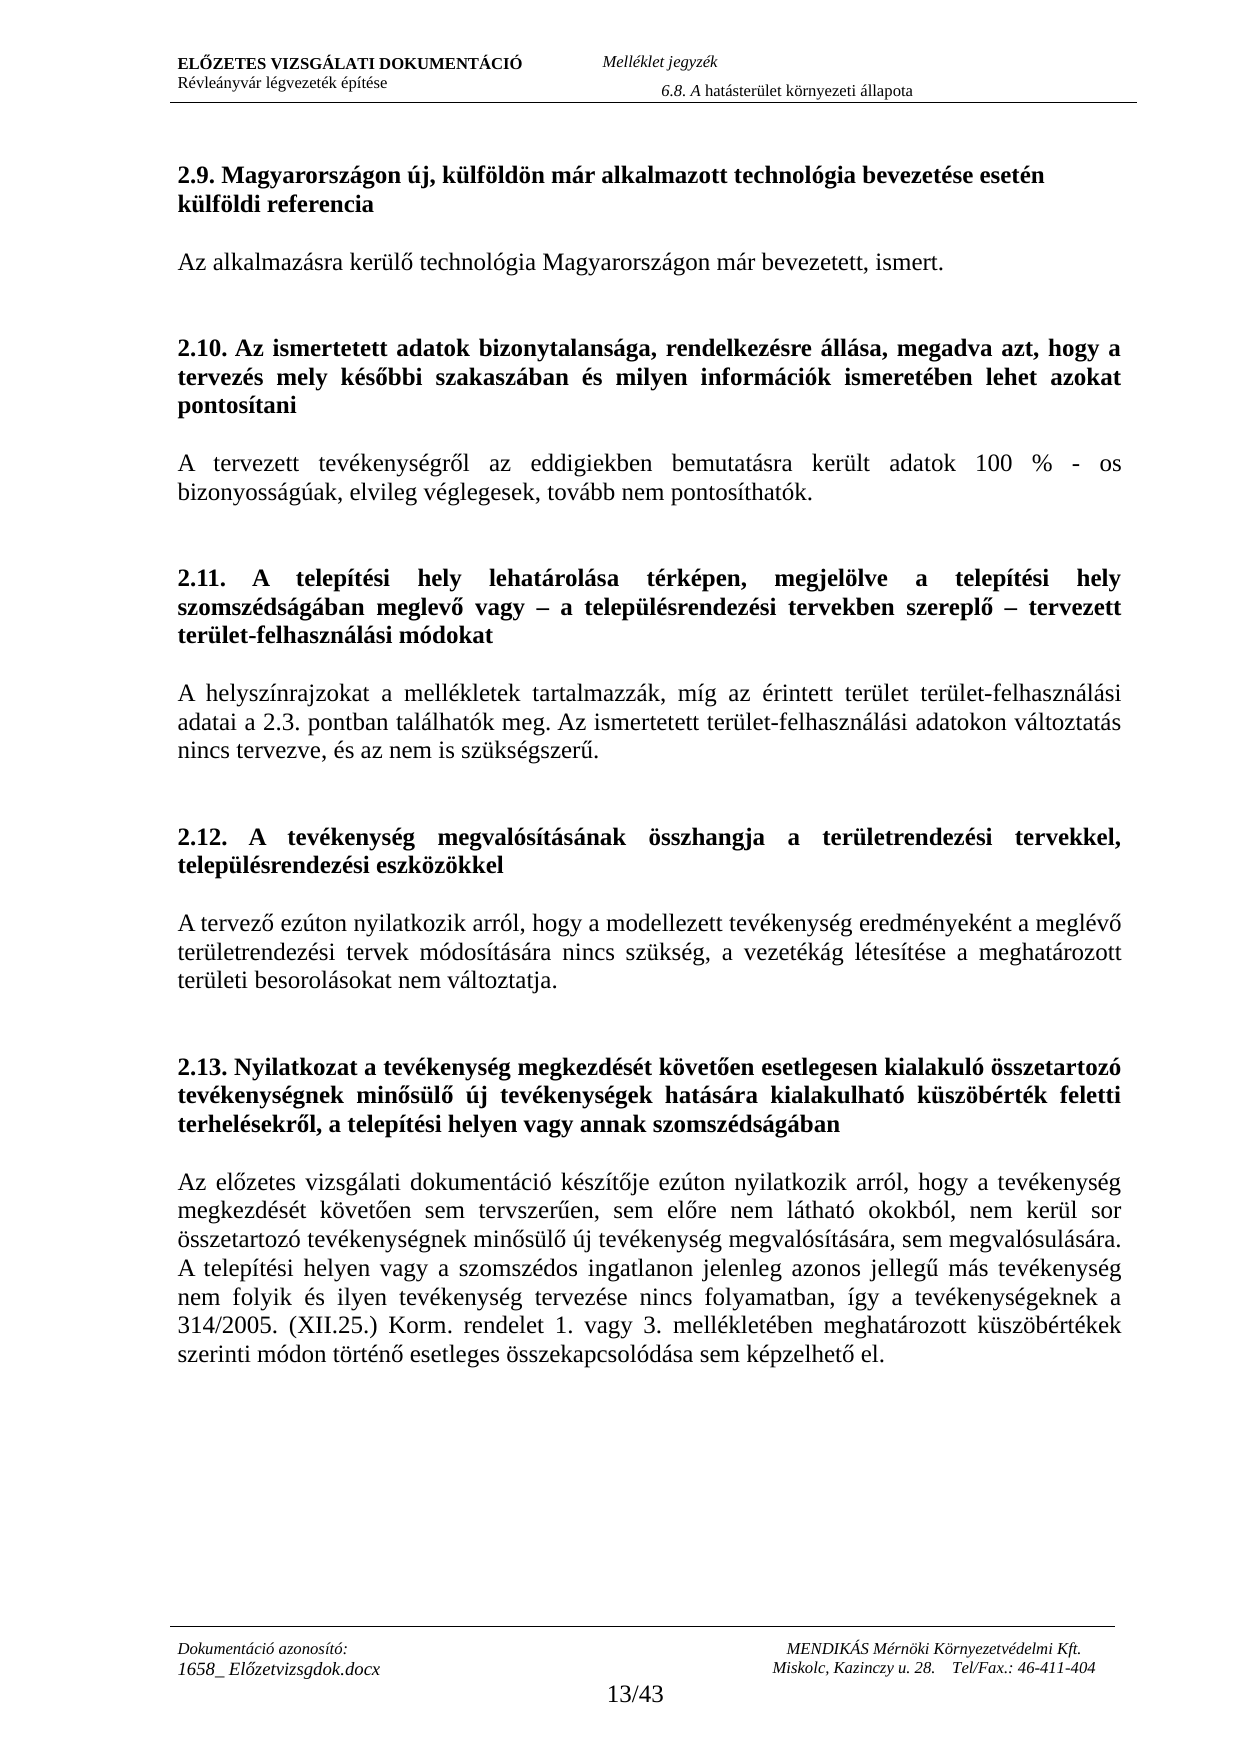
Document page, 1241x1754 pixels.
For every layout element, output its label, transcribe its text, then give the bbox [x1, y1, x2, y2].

text A helyszínrajzokat a mellékletek tartalmazzák, míg az érintett terület terület-felhasználási adatai a 2.3. pontban találhatók meg. Az ismertetett terület-felhasználási adatokon változtatás nincs tervezve, és az nem is szükségszerű. [177, 678, 1122, 764]
text 2.9. Magyarországon új, külföldön már alkalmazott technológia bevezetése esetén külföldi referencia [177, 160, 1122, 218]
text A tervezett tevékenységről az eddigiekben bemutatásra került adatok 100 % - os bizonyosságúak, elvileg véglegesek, tovább nem pontosíthatók. [177, 448, 1122, 505]
text 2.13. Nyilatkozat a tevékenység megkezdését követően esetlegesen kialakuló összetartozó tevékenységnek minősülő új tevékenységek hatására kialakulható küszöbérték feletti terhelésekről, a telepítési helyen vagy annak szomszédságában [177, 1052, 1122, 1138]
text Az alkalmazásra kerülő technológia Magyarországon már bevezetett, ismert. [177, 247, 1122, 275]
text 2.11. A telepítési hely lehatárolása térképen, megjelölve a telepítési hely szomszédságában meglevő vagy – a településrendezési tervekben szereplő – tervezett terület-felhasználási módokat [177, 563, 1122, 649]
text 2.12. A tevékenység megvalósításának összhangja a területrendezési tervekkel, településrendezési eszközökkel [177, 822, 1122, 879]
text Az előzetes vizsgálati dokumentáció készítője ezúton nyilatkozik arról, hogy a tevékenység megkezdését követően sem tervszerűen, sem előre nem látható okokból, nem kerül sor összetartozó tevékenységnek minősülő új tevékenység megvalósítására, sem megvalósulására. A telepítési helyen vagy a szomszédos ingatlanon jelenleg azonos jellegű más tevékenység nem folyik és ilyen tevékenység tervezése nincs folyamatban, így a tevékenységeknek a 314/2005. (XII.25.) Korm. rendelet 1. vagy 3. mellékletében meghatározott küszöbértékek szerinti módon történő esetleges összekapcsolódása sem képzelhető el. [177, 1167, 1122, 1368]
text 2.10. Az ismertetett adatok bizonytalansága, rendelkezésre állása, megadva azt, hogy a tervezés mely későbbi szakaszában és milyen információk ismeretében lehet azokat pontosítani [177, 333, 1122, 419]
text A tervező ezúton nyilatkozik arról, hogy a modellezett tevékenység eredményeként a meglévő területrendezési tervek módosítására nincs szükség, a vezetékág létesítése a meghatározott területi besorolásokat nem változtatja. [177, 908, 1122, 994]
